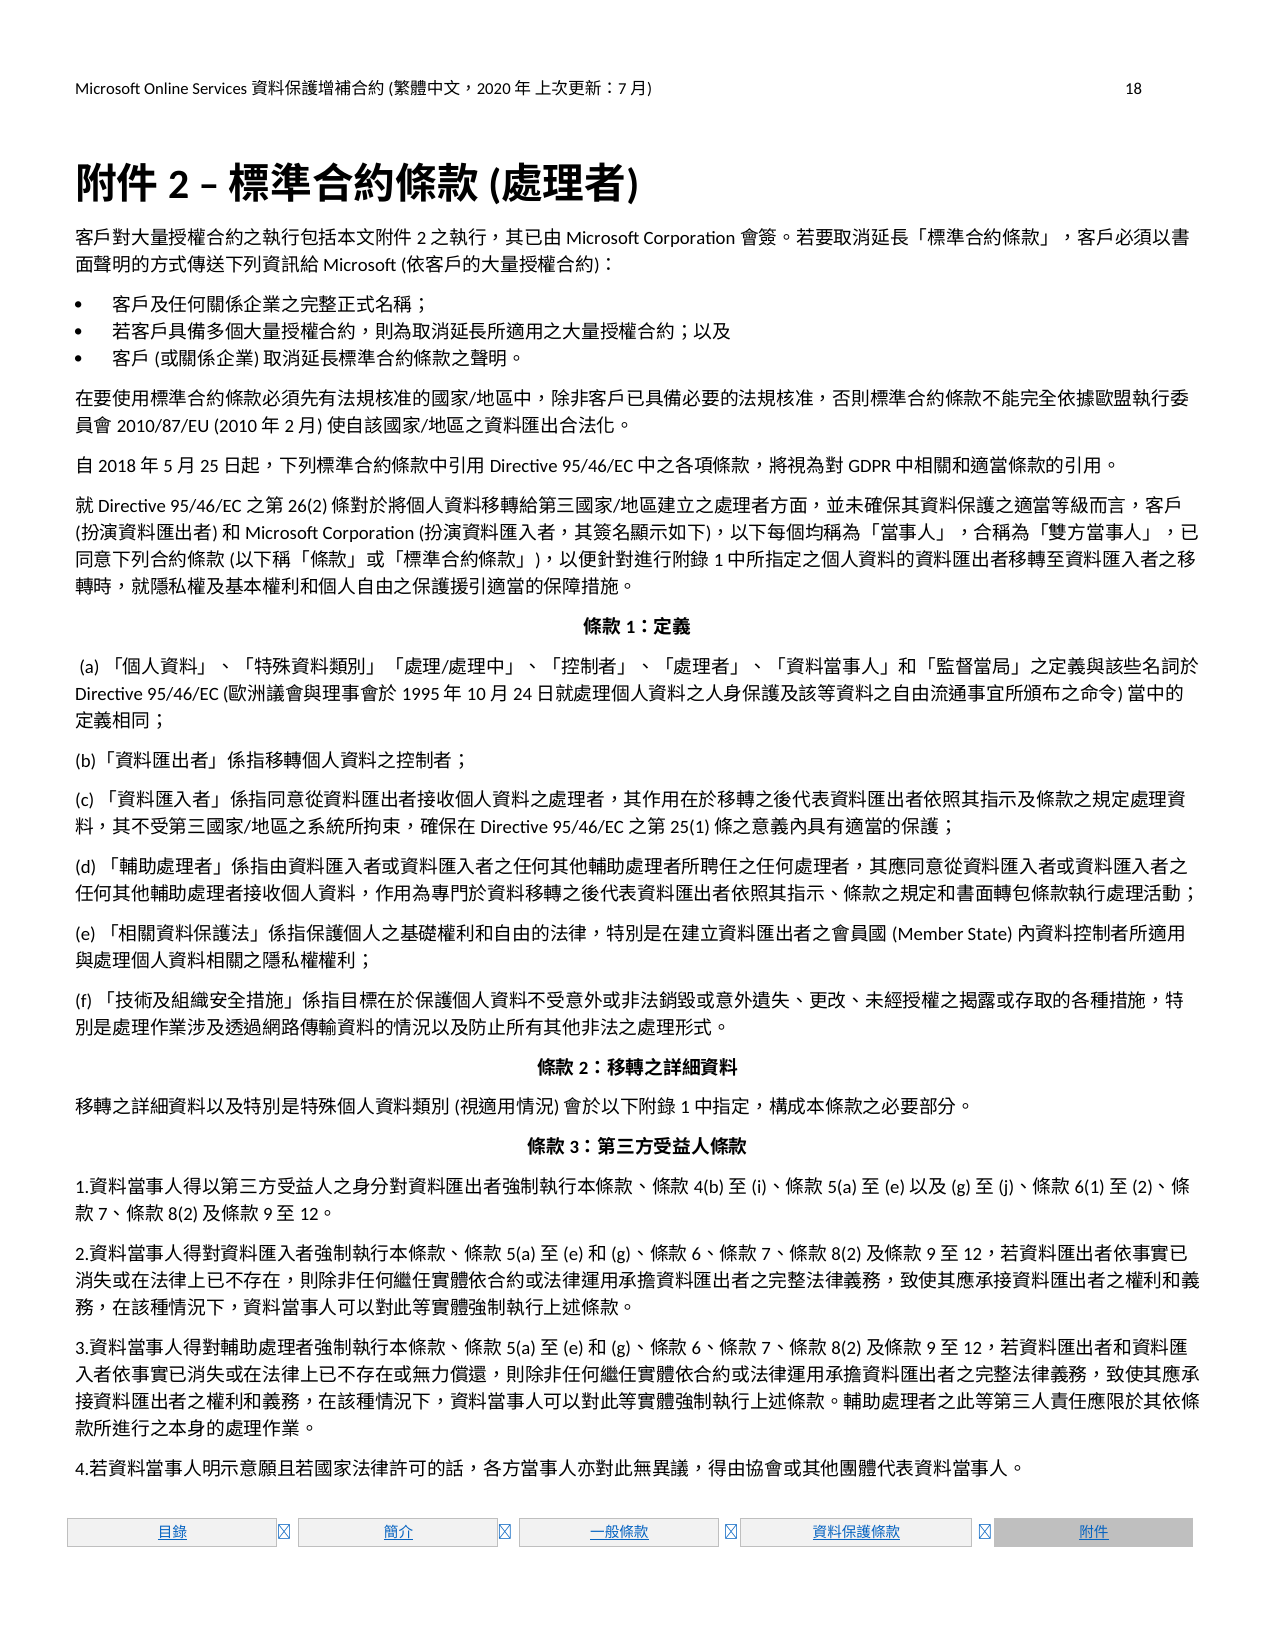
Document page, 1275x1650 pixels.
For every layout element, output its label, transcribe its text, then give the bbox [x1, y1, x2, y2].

list 3.資料當事人得對輔助處理者強制執行本條款、條款 5(a) 至 (e) 和 (g)、條款 6、條款 7、條款 8(2) 及條款 9 至 12，若資料匯出者和資料匯入者依事實已消失或在法律上已不存在或無力償還，則除非任何繼任實體依合約或法律運用承擔資料匯出者之完整法律義務，致使其應承接資料匯出者之權利和義務，在該種情況下，資料當事人可以對此等實體強制執行上述條款。輔助處理者之此等第三人責任應限於其依條款所進行之本身的處理作業。 [75, 1332, 1200, 1441]
list 移轉之詳細資料以及特別是特殊個人資料類別 (視適用情況) 會於以下附錄 1 中指定，構成本條款之必要部分。 [75, 1092, 1200, 1119]
list 客戶 (或關係企業) 取消延長標準合約條款之聲明。 [75, 344, 1200, 371]
list 2.資料當事人得對資料匯入者強制執行本條款、條款 5(a) 至 (e) 和 (g)、條款 6、條款 7、條款 8(2) 及條款 9 至 12，若資料匯出者依事實已消失或在法律上已不存在，則除非任何繼任實體依合約或法律運用承擔資料匯出者之完整法律義務，致使其應承接資料匯出者之權利和義務，在該種情況下，資料當事人可以對此等實體強制執行上述條款。 [75, 1238, 1200, 1320]
list (e) 「相關資料保護法」係指保護個人之基礎權利和自由的法律，特別是在建立資料匯出者之會員國 (Member State) 內資料控制者所適用與處理個人資料相關之隱私權權利； [75, 919, 1200, 973]
subtitle 附件 2 – 標準合約條款 (處理者) [75, 150, 1200, 210]
list 條款 1：定義 [75, 612, 1200, 639]
list 若客戶具備多個大量授權合約，則為取消延長所適用之大量授權合約；以及 [75, 317, 1200, 344]
list 條款 2：移轉之詳細資料 [75, 1052, 1200, 1080]
list 在要使用標準合約條款必須先有法規核准的國家/地區中，除非客戶已具備必要的法規核准，否則標準合約條款不能完全依據歐盟執行委員會 2010/87/EU (2010 年 2 月) 使自該國家/地區之資料匯出合法化。 [75, 384, 1200, 438]
list 客戶對大量授權合約之執行包括本文附件 2 之執行，其已由 Microsoft Corporation 會簽。若要取消延長「標準合約條款」，客戶必須以書面聲明的方式傳送下列資訊給 Microsoft (依客戶的大量授權合約)： [75, 223, 1200, 277]
list (d) 「輔助處理者」係指由資料匯入者或資料匯入者之任何其他輔助處理者所聘任之任何處理者，其應同意從資料匯入者或資料匯入者之任何其他輔助處理者接收個人資料，作用為專門於資料移轉之後代表資料匯出者依照其指示、條款之規定和書面轉包條款執行處理活動； [75, 852, 1200, 906]
list 1.資料當事人得以第三方受益人之身分對資料匯出者強制執行本條款、條款 4(b) 至 (i)、條款 5(a) 至 (e) 以及 (g) 至 (j)、條款 6(1) 至 (2)、條款 7、條款 8(2) 及條款 9 至 12。 [75, 1172, 1200, 1226]
list 條款 3：第三方受益人條款 [75, 1132, 1200, 1159]
list 自 2018 年 5 月 25 日起，下列標準合約條款中引用 Directive 95/46/EC 中之各項條款，將視為對 GDPR 中相關和適當條款的引用。 [75, 451, 1200, 478]
list 就 Directive 95/46/EC 之第 26(2) 條對於將個人資料移轉給第三國家/地區建立之處理者方面，並未確保其資料保護之適當等級而言，客戶 (扮演資料匯出者) 和 Microsoft Corporation (扮演資料匯入者，其簽名顯示如下)，以下每個均稱為「當事人」，合稱為「雙方當事人」，已同意下列合約條款 (以下稱「條款」或「標準合約條款」)，以便針對進行附錄 1 中所指定之個人資料的資料匯出者移轉至資料匯入者之移轉時，就隱私權及基本權利和個人自由之保護援引適當的保障措施。 [75, 490, 1200, 599]
list 4.若資料當事人明示意願且若國家法律許可的話，各方當事人亦對此無異議，得由協會或其他團體代表資料當事人。 [75, 1454, 1200, 1481]
list (a) 「個人資料」、「特殊資料類別」「處理/處理中」、「控制者」、「處理者」、「資料當事人」和「監督當局」之定義與該些名詞於 Directive 95/46/EC (歐洲議會與理事會於 1995 年 10 月 24 日就處理個人資料之人身保護及該等資料之自由流通事宜所頒布之命令) 當中的定義相同； [75, 651, 1200, 733]
list (c) 「資料匯入者」係指同意從資料匯出者接收個人資料之處理者，其作用在於移轉之後代表資料匯出者依照其指示及條款之規定處理資料，其不受第三國家/地區之系統所拘束，確保在 Directive 95/46/EC 之第 25(1) 條之意義內具有適當的保護； [75, 785, 1200, 839]
list (f) 「技術及組織安全措施」係指目標在於保護個人資料不受意外或非法銷毀或意外遺失、更改、未經授權之揭露或存取的各種措施，特別是處理作業涉及透過網路傳輸資料的情況以及防止所有其他非法之處理形式。 [75, 986, 1200, 1040]
list (b)「資料匯出者」係指移轉個人資料之控制者； [75, 745, 1200, 772]
list 客戶及任何關係企業之完整正式名稱； [75, 290, 1200, 317]
